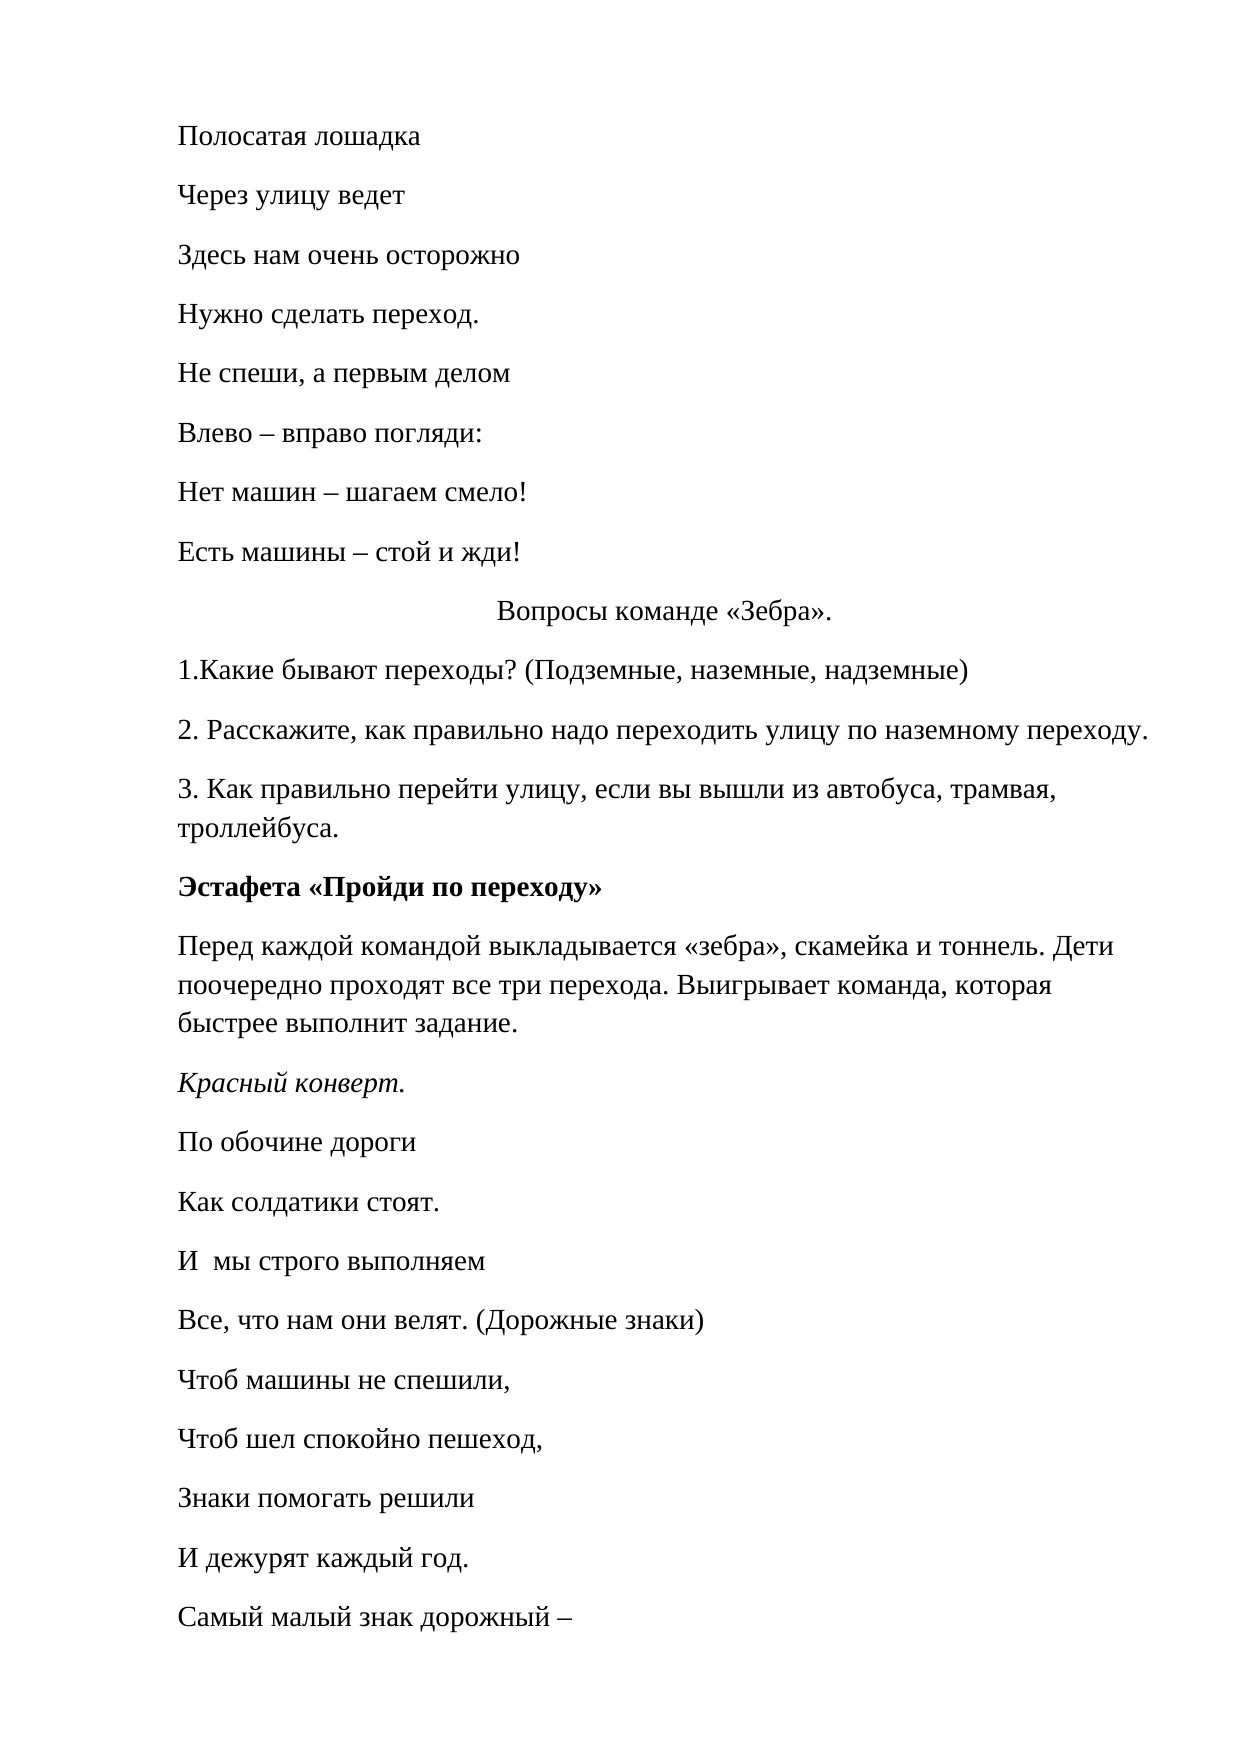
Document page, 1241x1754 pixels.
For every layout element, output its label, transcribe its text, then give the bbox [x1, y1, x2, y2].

text Нет машин – шагаем смело! [177, 474, 1152, 508]
text Нужно сделать переход. [177, 296, 1152, 330]
text Знаки помогать решили [177, 1481, 1152, 1514]
text Не спеши, а первым делом [177, 356, 1152, 389]
text 3. Как правильно перейти улицу, если вы вышли из автобуса, трамвая, троллейбуса. [177, 771, 1152, 843]
text Полосатая лошадка [177, 118, 1152, 152]
text Перед каждой командой выкладывается «зебра», скамейка и тоннель. Дети поочередно проходят все три перехода. Выигрывает команда, которая быстрее выполнит задание. [177, 928, 1152, 1039]
text Здесь нам очень осторожно [177, 237, 1152, 270]
text По обочине дороги [177, 1124, 1152, 1158]
text Есть машины – стой и жди! [177, 534, 1152, 567]
text Эстафета «Пройди по переходу» [177, 869, 1152, 903]
text И мы строго выполняем [177, 1243, 1152, 1277]
text И дежурят каждый год. [177, 1540, 1152, 1573]
text Влево – вправо погляди: [177, 415, 1152, 448]
text Через улицу ведет [177, 177, 1152, 211]
text Чтоб машины не спешили, [177, 1362, 1152, 1395]
text Красный конверт. [177, 1065, 1152, 1098]
text Все, что нам они велят. (Дорожные знаки) [177, 1302, 1152, 1336]
text Чтоб шел спокойно пешеход, [177, 1421, 1152, 1455]
text 1.Какие бывают переходы? (Подземные, наземные, надземные) [177, 652, 1152, 686]
text Самый малый знак дорожный – [177, 1599, 1152, 1633]
text 2. Расскажите, как правильно надо переходить улицу по наземному переходу. [177, 712, 1152, 745]
text Как солдатики стоят. [177, 1184, 1152, 1217]
text Вопросы команде «Зебра». [177, 593, 1152, 627]
